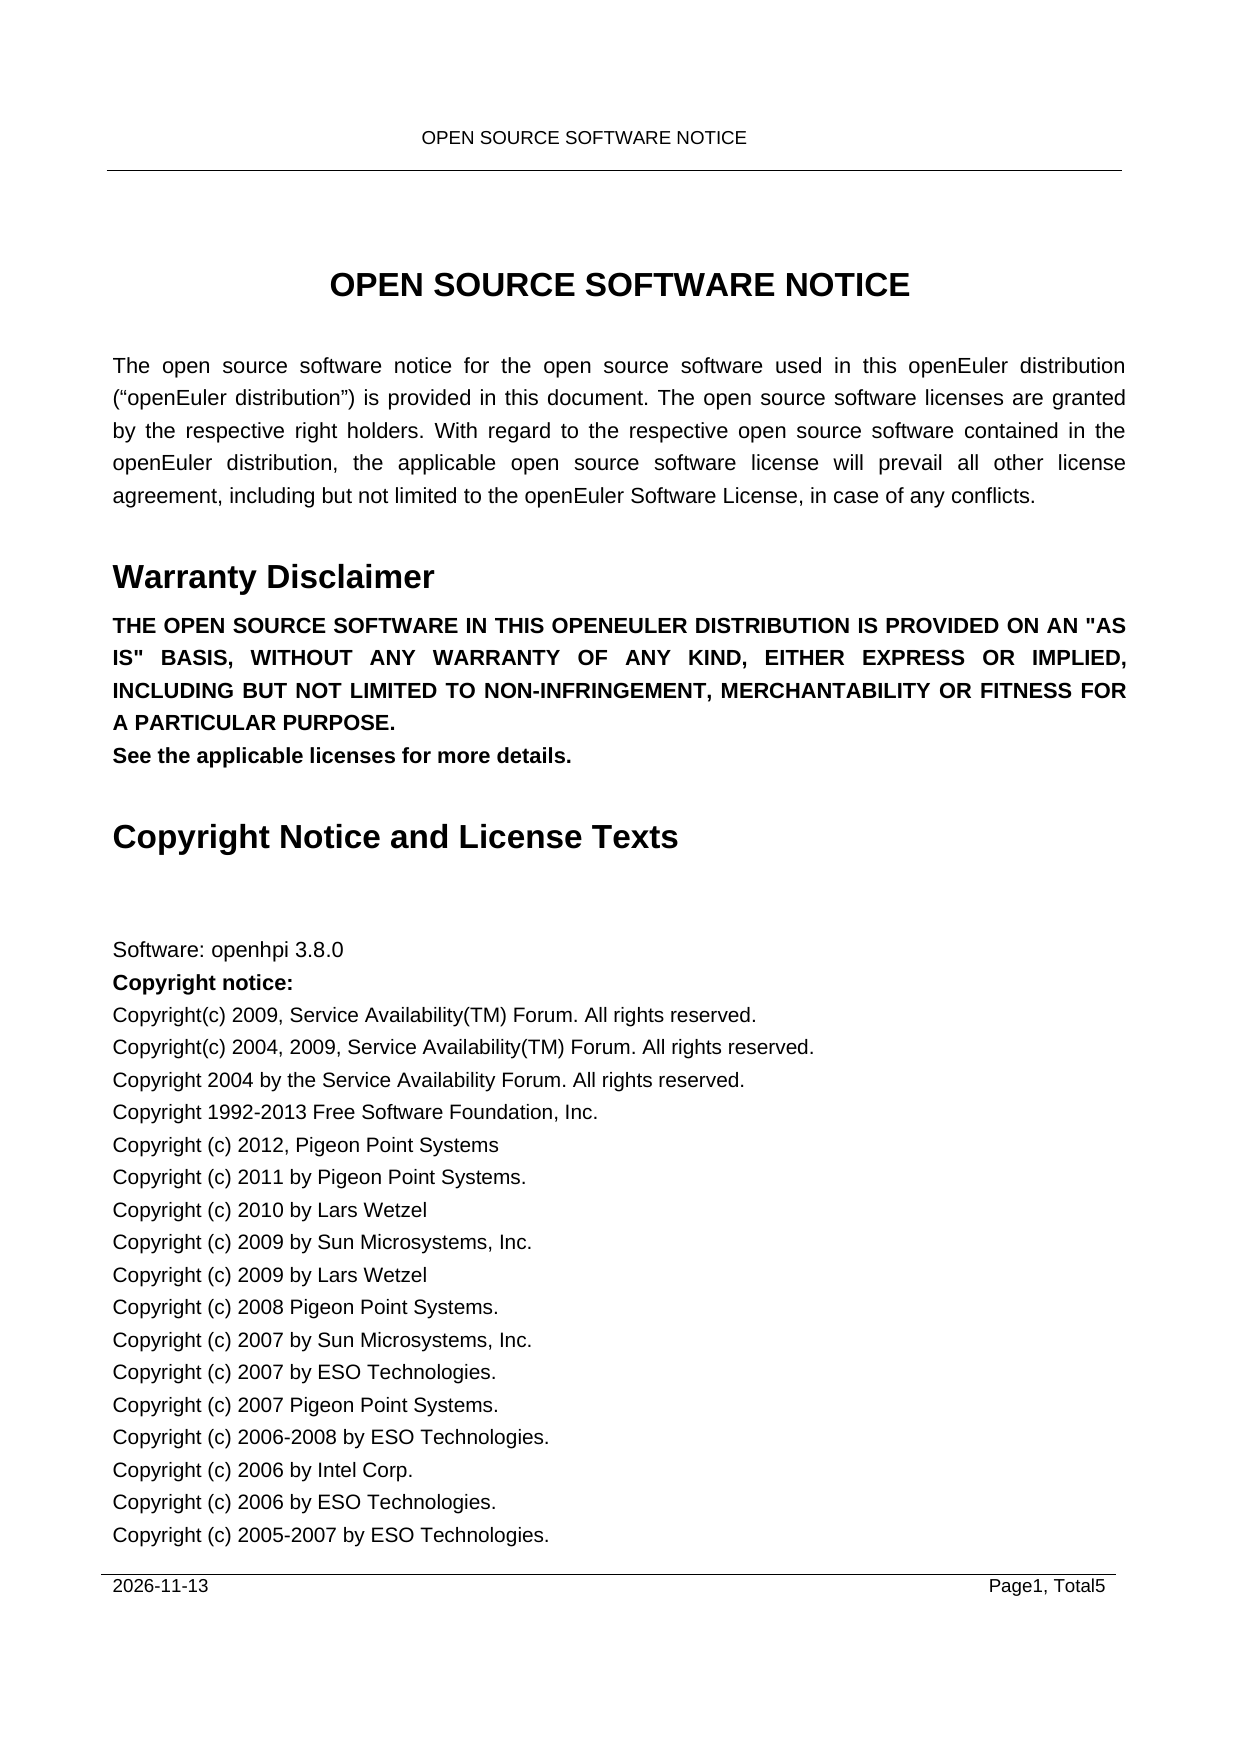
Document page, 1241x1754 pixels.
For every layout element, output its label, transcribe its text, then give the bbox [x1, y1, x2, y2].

text Copyright (c) 2007 by Sun Microsystems, Inc. [112, 1323, 1128, 1356]
text Copyright 1992-2013 Free Software Foundation, Inc. [112, 1096, 1128, 1128]
text Copyright 2004 by the Service Availability Forum. All rights reserved. [112, 1063, 1128, 1096]
text The open source software notice for the open source software used in this openEuler distribution (“openEuler distribution”) is provided in this document. The open source software licenses are granted by the respective right holders. With regard to the respective open source software contained in the openEuler distribution, the applicable open source software license will prevail all other license agreement, including but not limited to the openEuler Software License, in case of any conflicts. [112, 349, 1128, 511]
text Copyright(c) 2004, 2009, Service Availability(TM) Forum. All rights reserved. [112, 1031, 1128, 1063]
text Copyright (c) 2007 Pigeon Point Systems. [112, 1388, 1128, 1421]
text Copyright (c) 2006-2008 by ESO Technologies. [112, 1421, 1128, 1453]
text Copyright (c) 2005-2007 by ESO Technologies. [112, 1518, 1128, 1551]
text Copyright (c) 2007 by ESO Technologies. [112, 1356, 1128, 1388]
text Copyright (c) 2011 by Pigeon Point Systems. [112, 1161, 1128, 1193]
text Copyright (c) 2006 by ESO Technologies. [112, 1486, 1128, 1518]
text THE OPEN SOURCE SOFTWARE IN THIS OPENEULER DISTRIBUTION IS PROVIDED ON AN "AS IS" BASIS, WITHOUT ANY WARRANTY OF ANY KIND, EITHER EXPRESS OR IMPLIED, INCLUDING BUT NOT LIMITED TO NON-INFRINGEMENT, MERCHANTABILITY OR FITNESS FOR A PARTICULAR PURPOSE. See the applicable licenses for more details. [112, 609, 1128, 771]
text Copyright(c) 2009, Service Availability(TM) Forum. All rights reserved. [112, 998, 1128, 1031]
text Copyright (c) 2008 Pigeon Point Systems. [112, 1291, 1128, 1323]
text Copyright Notice and License Texts [112, 804, 1128, 869]
text Software: openhpi 3.8.0 [112, 933, 1128, 966]
text Copyright (c) 2010 by Lars Wetzel [112, 1193, 1128, 1226]
text OPEN SOURCE SOFTWARE NOTICE [112, 251, 1128, 316]
text Copyright notice: [112, 966, 1128, 998]
text Warranty Disclaimer [112, 544, 1128, 609]
text Copyright (c) 2009 by Sun Microsystems, Inc. [112, 1226, 1128, 1258]
text Copyright (c) 2009 by Lars Wetzel [112, 1258, 1128, 1291]
text Copyright (c) 2012, Pigeon Point Systems [112, 1128, 1128, 1161]
text Copyright (c) 2006 by Intel Corp. [112, 1453, 1128, 1486]
